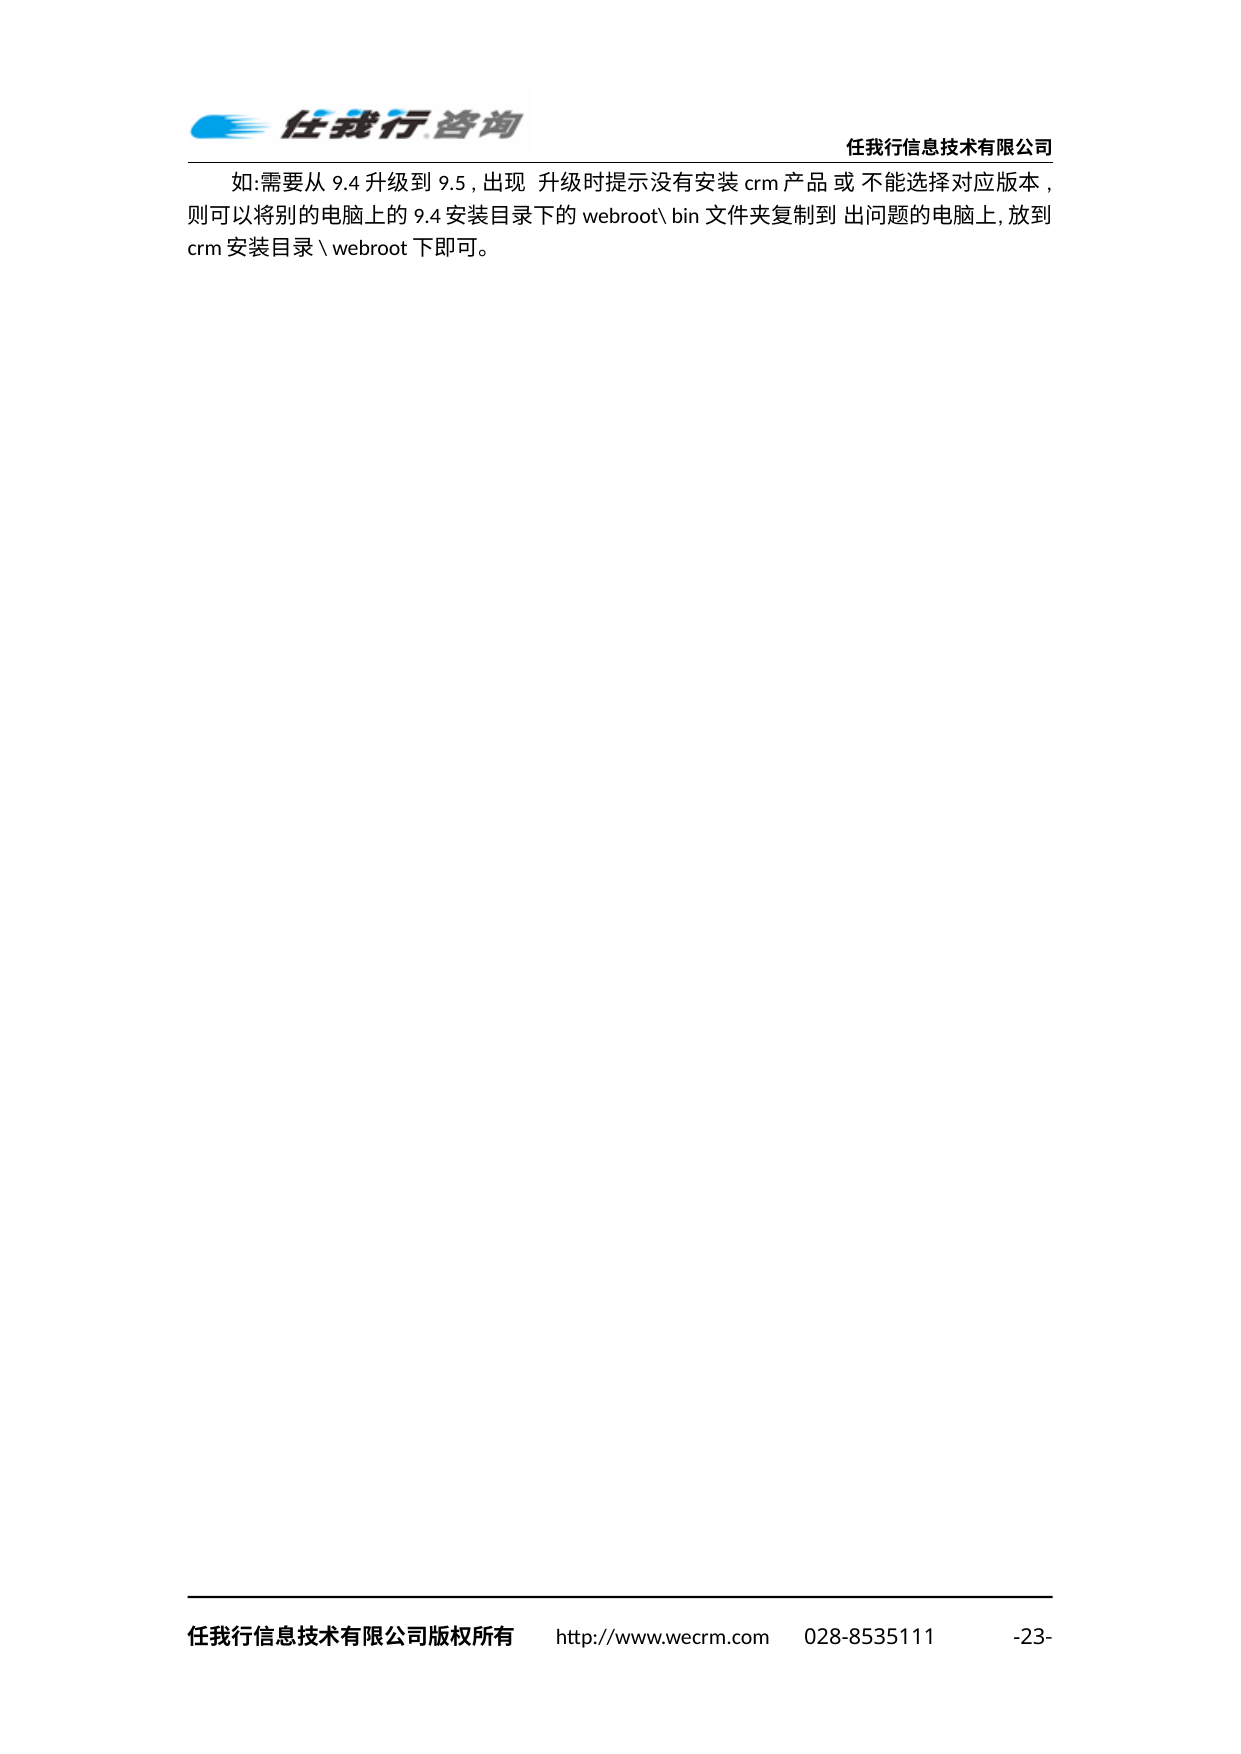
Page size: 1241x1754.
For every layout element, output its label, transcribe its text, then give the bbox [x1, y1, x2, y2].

picture [187, 88, 532, 155]
text 如:需要从9.4 升级到 9.5 , 出现 升级时提示没有安装crm产品 或 不能选择对应版本 , 则可以将别的电脑上的9.4安装目录下的webroot\ bin 文件夹复制到 出问题的电脑上, 放到 crm安装目录 \ webroot 下即可。 [187, 165, 1053, 262]
